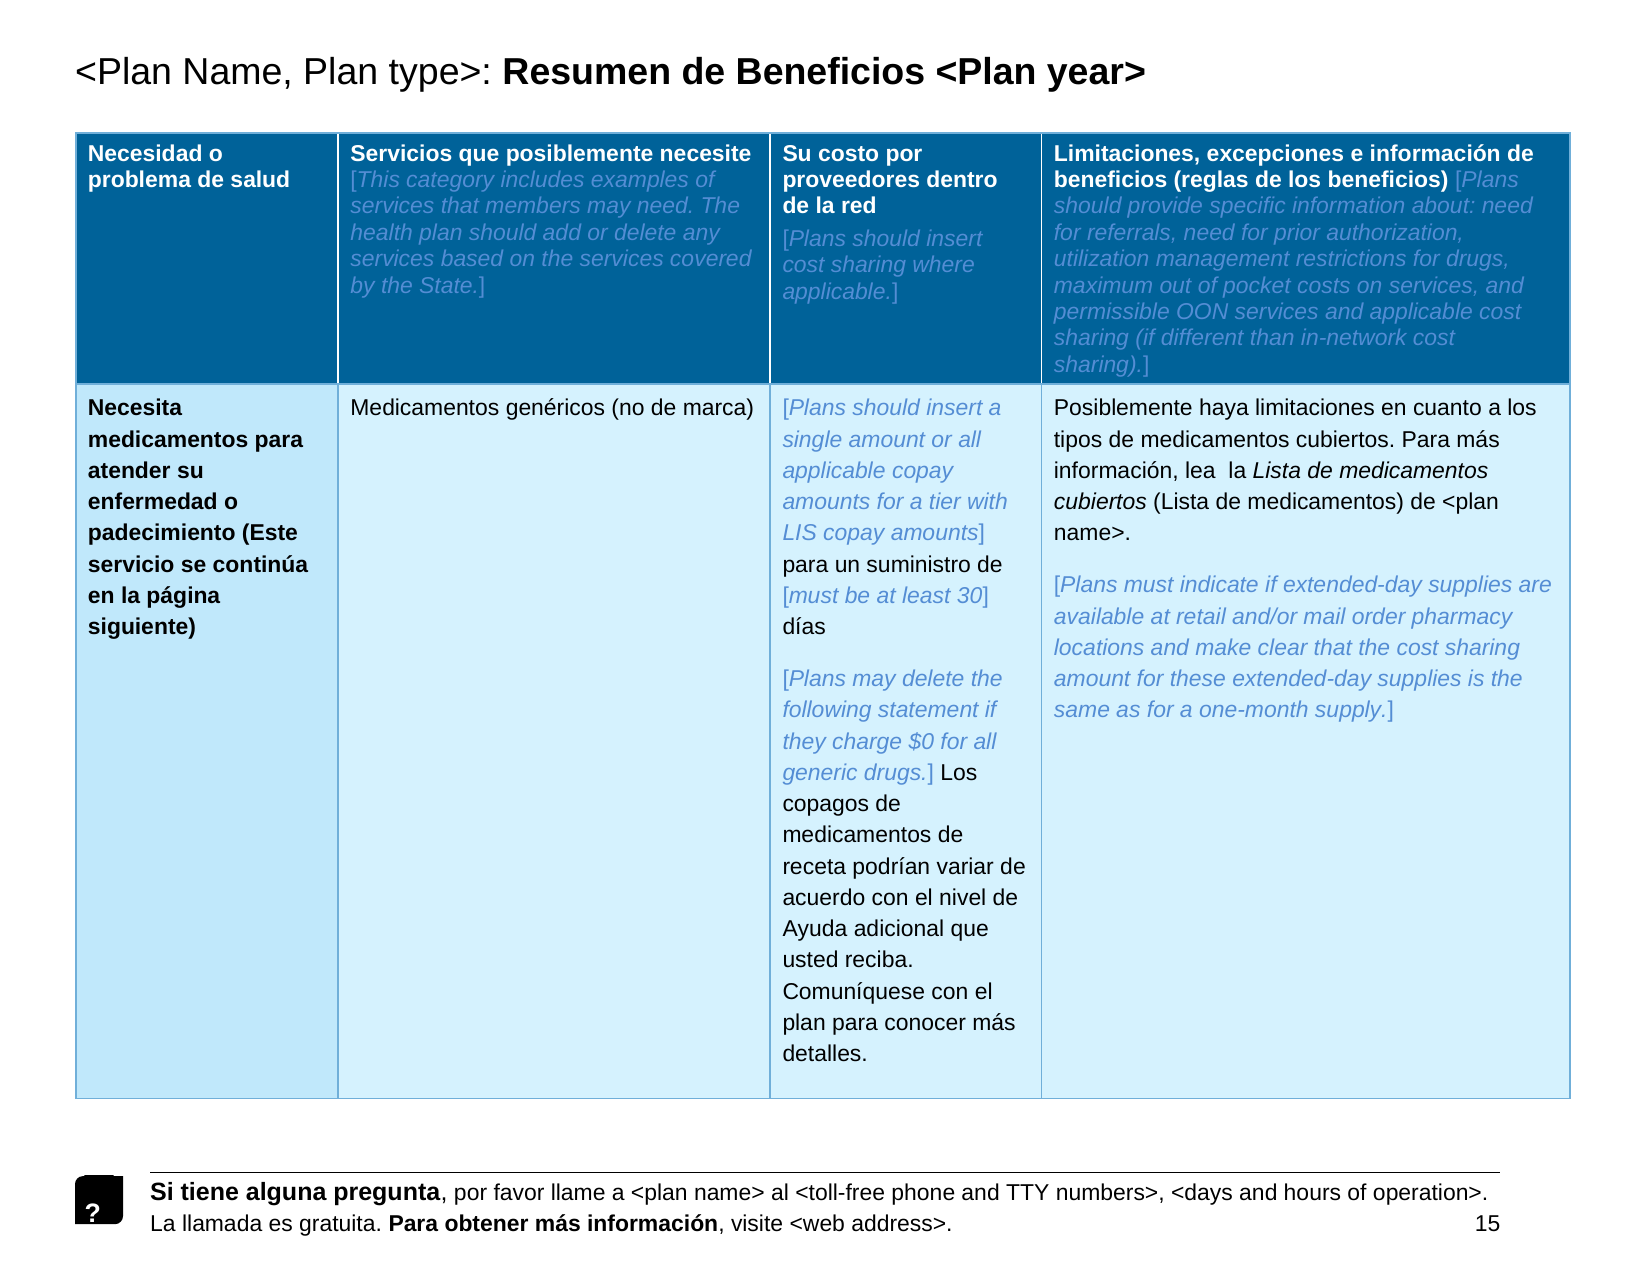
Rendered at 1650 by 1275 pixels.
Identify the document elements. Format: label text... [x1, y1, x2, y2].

table_header Servicios que posiblemente necesite [This category includes examples of services that members may need. The health plan should add or delete any services based on the services covered by the State.] [339, 134, 769, 383]
table_cell Medicamentos genéricos (no de marca) [339, 385, 769, 1098]
table_cell Necesita medicamentos para atender su enfermedad o padecimiento (Este servicio se continúa en la página siguiente) [77, 385, 337, 1098]
table_cell [Plans should insert a single amount or all applicable copay amounts for a tier with LIS copay amounts] para un suministro de [must be at least 30] días [Plans may delete the following statement if they charge $0 for all generic drugs.] Los copagos de medicamentos de receta podrían variar de acuerdo con el nivel de Ayuda adicional que usted reciba. Comuníquese con el plan para conocer más detalles. [771, 385, 1041, 1098]
table_header Limitaciones, excepciones e información de beneficios (reglas de los beneficios) [Plans should provide specific information about: need for referrals, need for prior authorization, utilization management restrictions for drugs, maximum out of pocket costs on services, and permissible OON services and applicable cost sharing (if different than in-network cost sharing).] [1042, 134, 1569, 383]
table_header Necesidad o problema de salud [77, 134, 337, 383]
table_cell Posiblemente haya limitaciones en cuanto a los tipos de medicamentos cubiertos. Para más información, lea la Lista de medicamentos cubiertos (Lista de medicamentos) de <plan name>. [Plans must indicate if extended-day supplies are available at retail and/or mail order pharmacy locations and make clear that the cost sharing amount for these extended-day supplies is the same as for a one-month supply.] [1042, 385, 1569, 1098]
table_header Su costo por proveedores dentro de la red [Plans should insert cost sharing where applicable.] [771, 134, 1041, 383]
